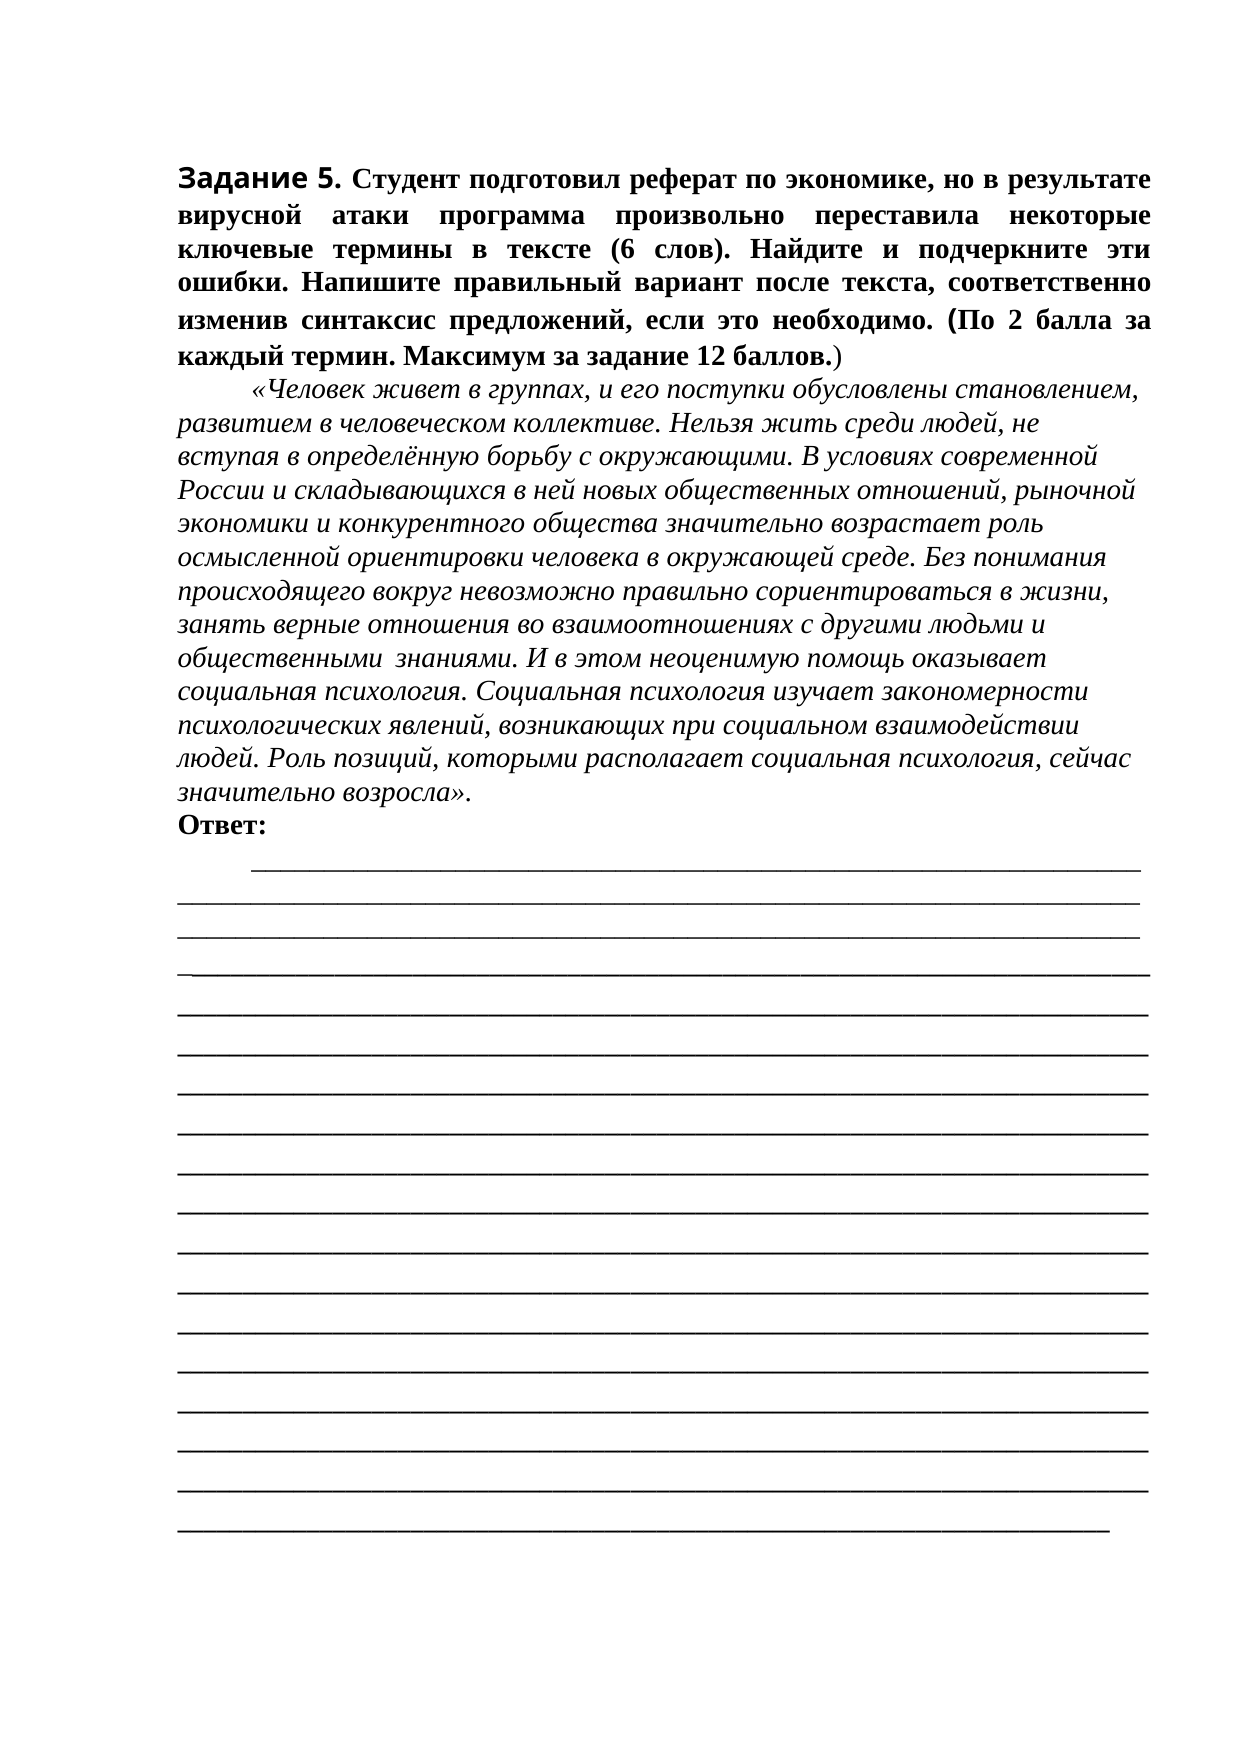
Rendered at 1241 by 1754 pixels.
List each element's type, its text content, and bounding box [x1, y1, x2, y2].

text Ответ: [177, 807, 1152, 841]
text ___________________________________________________________________________________________________________________________________________________________________________________________________________________________________________________________________________________________________________________________________________________________________________________________________________________________________________________________________________________________________________________________________________________________________________________________________________________________________________________________________________________________________________________________________________________________________________________________________________________________________________________________________________________________________________________________________________________________________________________________________________________________________________________________________________________________________________________________________________________________________________________________________________________________________________________________________________________________________________________________________________________________________ [177, 841, 1152, 1537]
text Задание 5. Студент подготовил реферат по экономике, но в результате вирусной атаки программа произвольно переставила некоторые ключевые термины в тексте (6 слов). Найдите и подчеркните эти ошибки. Напишите правильный вариант после текста, соответственно изменив синтаксис предложений, если это необходимо. (По 2 балла за каждый термин. Максимум за задание 12 баллов.) [177, 158, 1152, 371]
text «Человек живет в группах, и его поступки обусловлены становлением, развитием в человеческом коллективе. Нельзя жить среди людей, не вступая в определённую борьбу с окружающими. В условиях современной России и складывающихся в ней новых общественных отношений, рыночной экономики и конкурентного общества значительно возрастает роль осмысленной ориентировки человека в окружающей среде. Без понимания происходящего вокруг невозможно правильно сориентироваться в жизни, занять верные отношения во взаимоотношениях с другими людьми и общественными знаниями. И в этом неоценимую помощь оказывает социальная психология. Социальная психология изучает закономерности психологических явлений, возникающих при социальном взаимодействии людей. Роль позиций, которыми располагает социальная психология, сейчас значительно возросла». [177, 371, 1152, 807]
